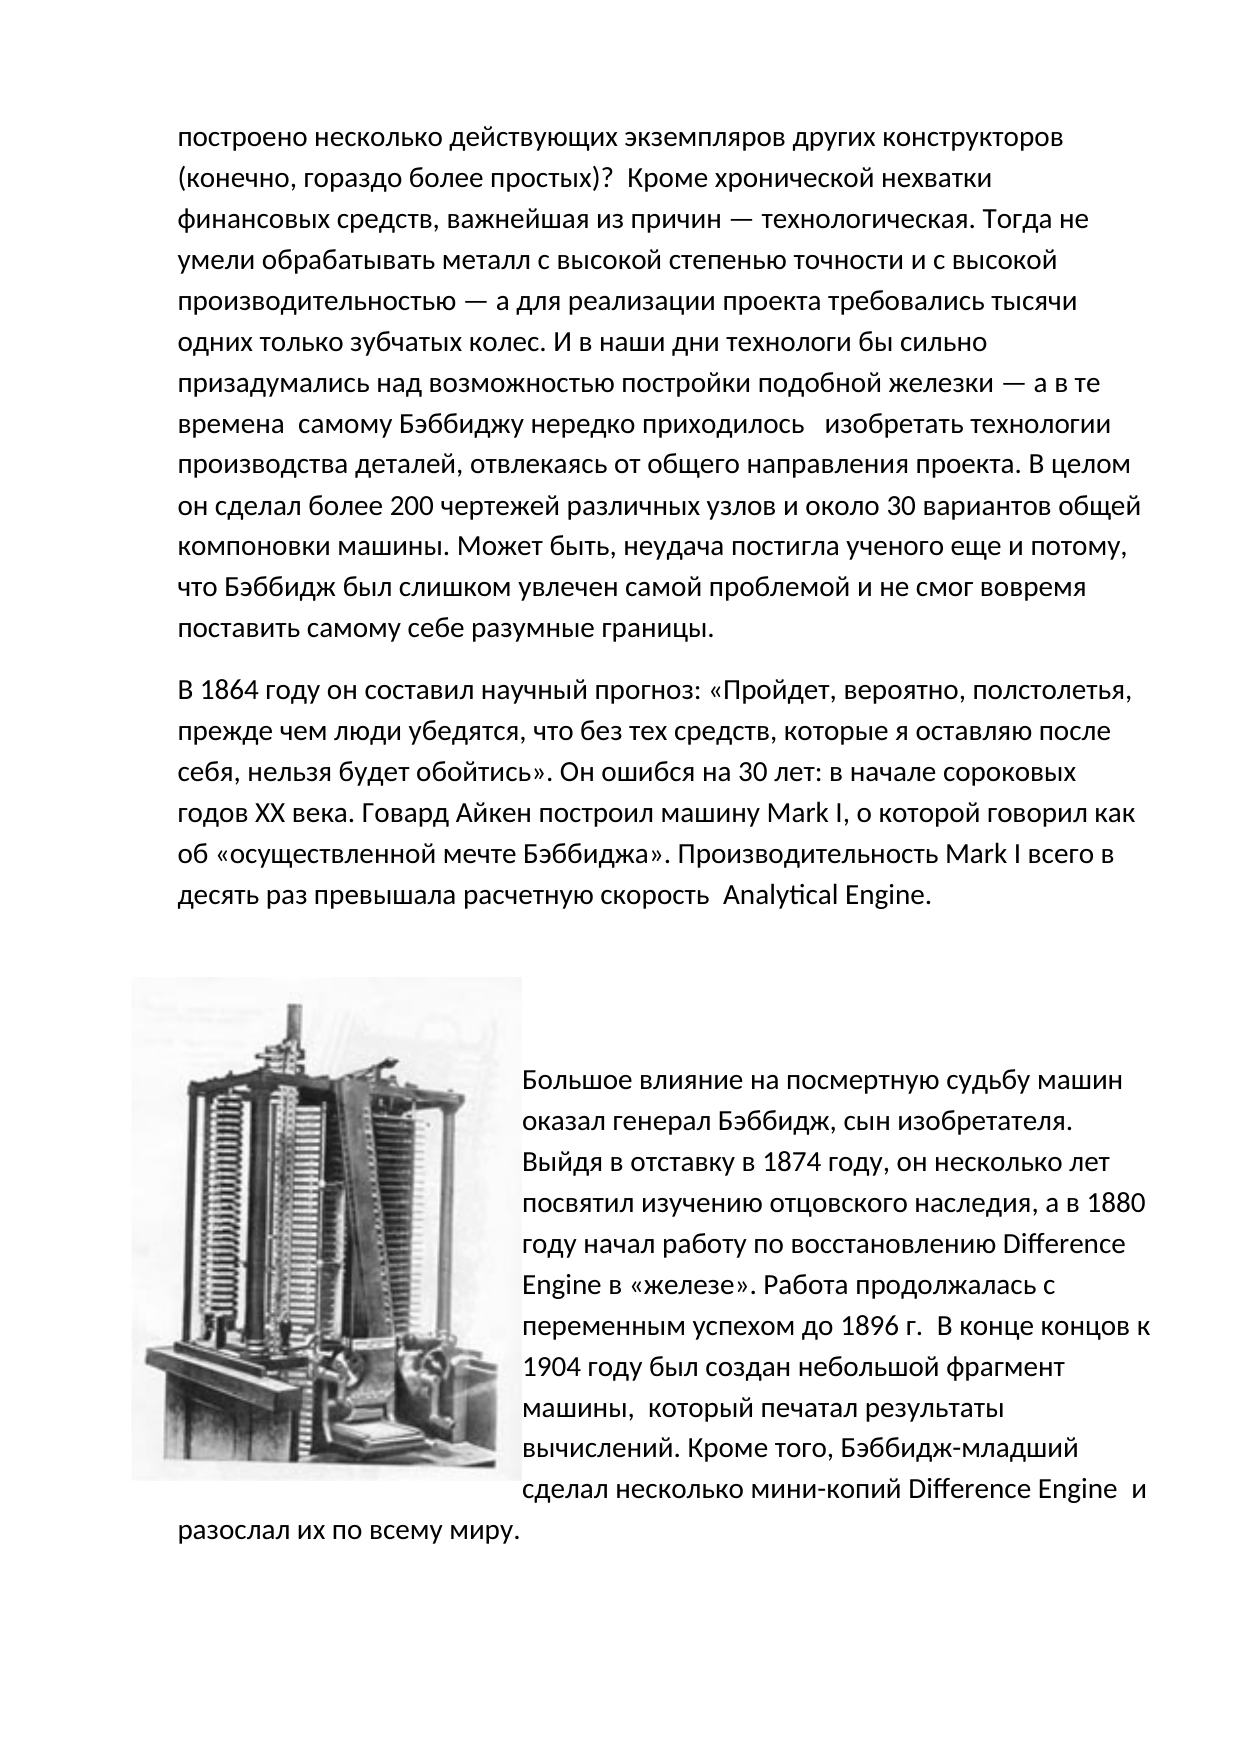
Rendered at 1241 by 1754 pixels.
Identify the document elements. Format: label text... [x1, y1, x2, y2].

text Большое влияние на посмертную судьбу машин оказал генерал Бэббидж, сын изобретателя. Выйдя в отставку в 1874 году, он несколько лет посвятил изучению отцовского наследия, а в 1880 году начал работу по восстановлению Difference Engine в «железе». Работа продолжалась с переменным успехом до 1896 г. В конце концов к 1904 году был создан небольшой фрагмент машины, который печатал результаты вычислений. Кроме того, Бэббидж-младший сделал несколько мини-копий Difference Engine и разослал их по всему миру. [177, 1061, 1152, 1547]
picture [131, 977, 522, 1481]
text В 1864 году он составил научный прогноз: «Пройдет, вероятно, полстолетья, прежде чем люди убедятся, что без тех средств, которые я оставляю после себя, нельзя будет обойтись». Он ошибся на 30 лет: в начале сороковых годов XX века. Говард Айкен построил машину Mark I, о которой говорил как об «осуществленной мечте Бэббиджа». Производительность Mark I всего в десять раз превышала расчетную скорость Analytical Engine. [177, 671, 1152, 911]
